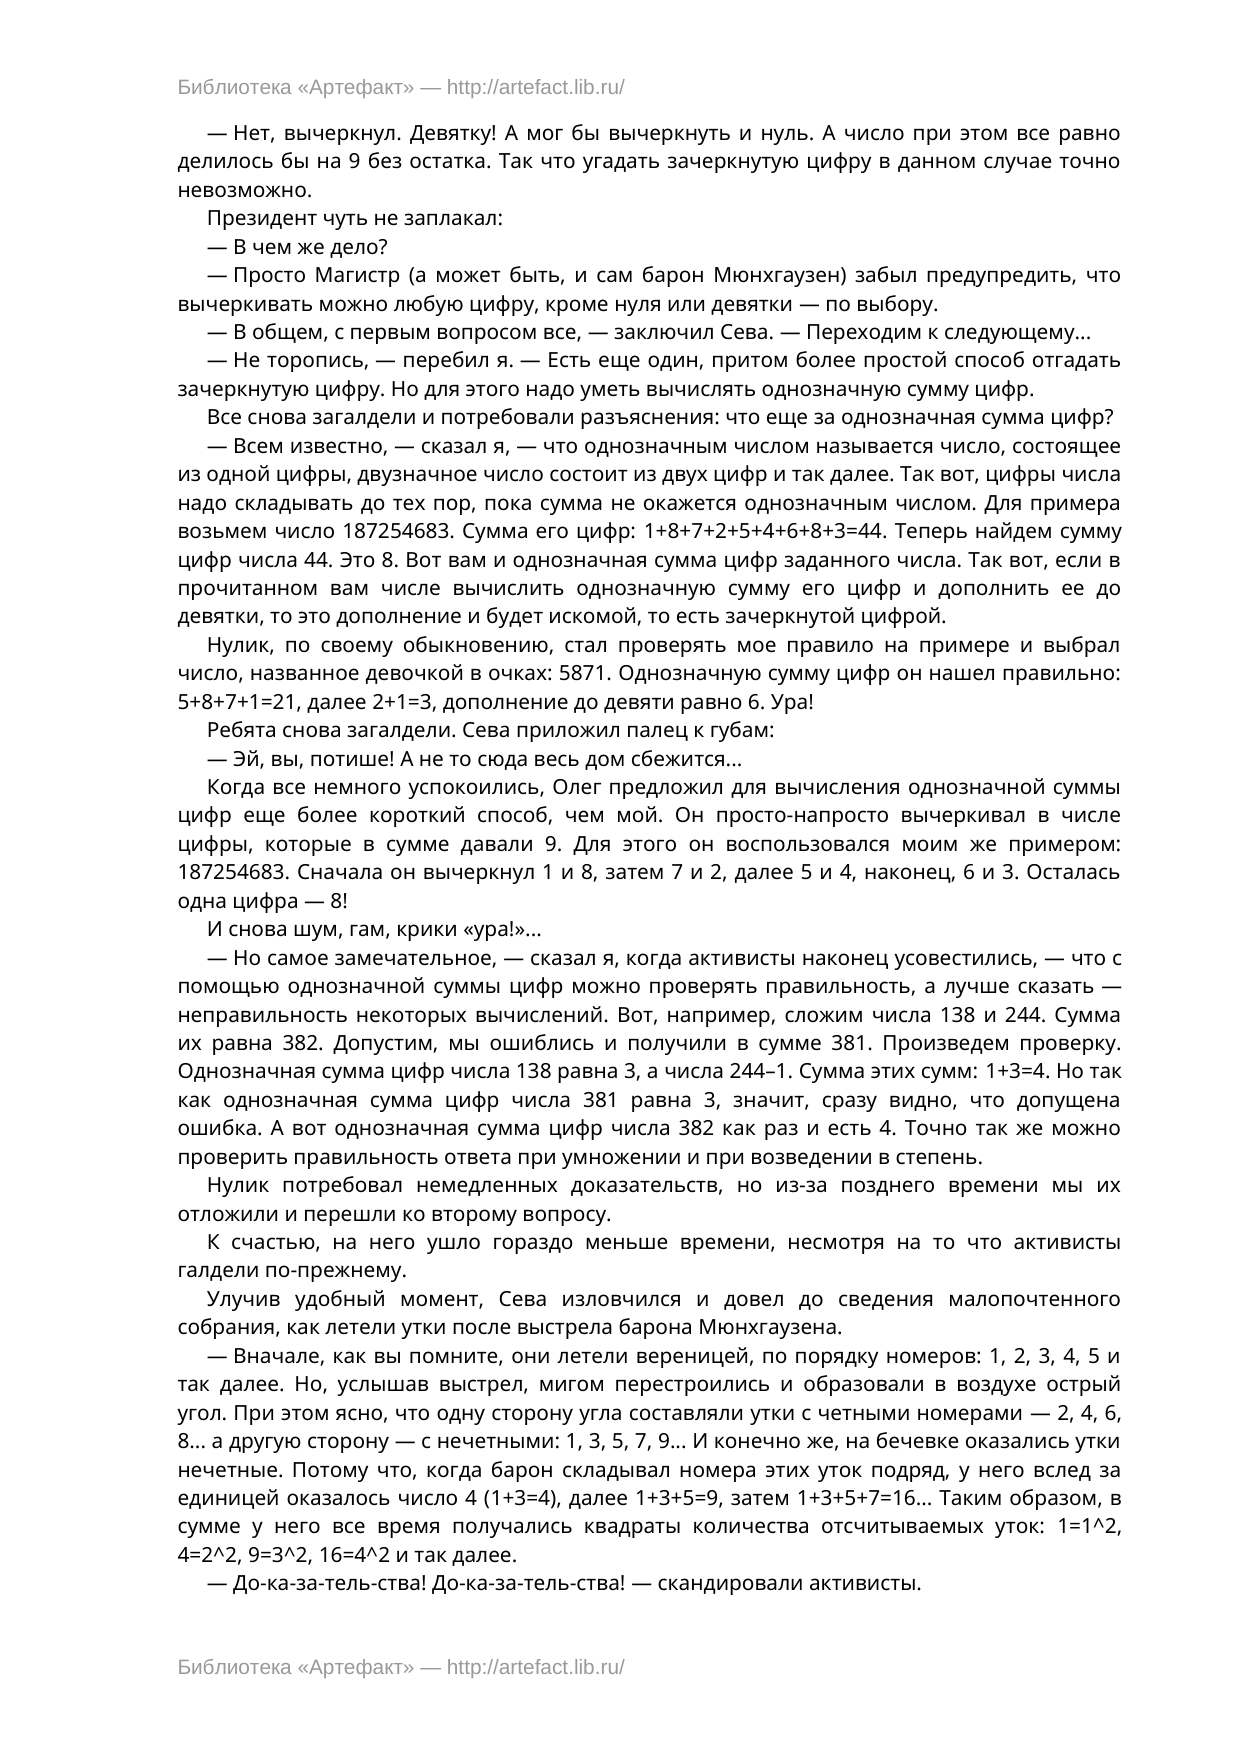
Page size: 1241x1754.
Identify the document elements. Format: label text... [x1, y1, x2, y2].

text Нулик потребовал немедленных доказательств, но из-за позднего времени мы их отложили и перешли ко второму вопросу. [177, 1170, 1122, 1227]
text — В чем же дело? [177, 232, 1122, 260]
text — В общем, с первым вопросом все, — заключил Сева. — Переходим к следующему... [177, 317, 1122, 346]
text — Но самое замечательное, — сказал я, когда активисты наконец усовестились, — что с помощью однозначной суммы цифр можно проверять правильность, а лучше сказать — неправильность некоторых вычислений. Вот, например, сложим числа 138 и 244. Сумма их равна 382. Допустим, мы ошиблись и получили в сумме 381. Произведем проверку. Однозначная сумма цифр числа 138 равна 3, а числа 244–1. Сумма этих сумм: 1+3=4. Но так как однозначная сумма цифр числа 381 равна 3, значит, сразу видно, что допущена ошибка. А вот однозначная сумма цифр числа 382 как раз и есть 4. Точно так же можно проверить правильность ответа при умножении и при возведении в степень. [177, 943, 1122, 1170]
text — Просто Магистр (а может быть, и сам барон Мюнхгаузен) забыл предупредить, что вычеркивать можно любую цифру, кроме нуля или девятки — по выбору. [177, 260, 1122, 317]
text К счастью, на него ушло гораздо меньше времени, несмотря на то что активисты галдели по-прежнему. [177, 1227, 1122, 1284]
text Улучив удобный момент, Сева изловчился и довел до сведения малопочтенного собрания, как летели утки после выстрела барона Мюнхгаузена. [177, 1284, 1122, 1341]
text — Вначале, как вы помните, они летели вереницей, по порядку номеров: 1, 2, 3, 4, 5 и так далее. Но, услышав выстрел, мигом перестроились и образовали в воздухе острый угол. При этом ясно, что одну сторону угла составляли утки с четными номерами — 2, 4, 6, 8... а другую сторону — с нечетными: 1, 3, 5, 7, 9... И конечно же, на бечевке оказались утки нечетные. Потому что, когда барон складывал номера этих уток подряд, у него вслед за единицей оказалось число 4 (1+3=4), далее 1+3+5=9, затем 1+3+5+7=16... Таким образом, в сумме у него все время получались квадраты количества отсчитываемых уток: 1=1^2, 4=2^2, 9=3^2, 16=4^2 и так далее. [177, 1341, 1122, 1568]
text Ребята снова загалдели. Сева приложил палец к губам: [177, 715, 1122, 744]
text Президент чуть не заплакал: [177, 203, 1122, 232]
text — Нет, вычеркнул. Девятку! А мог бы вычеркнуть и нуль. А число при этом все равно делилось бы на 9 без остатка. Так что угадать зачеркнутую цифру в данном случае точно невозможно. [177, 118, 1122, 203]
text — До-ка-за-тель-ства! До-ка-за-тель-ства! — скандировали активисты. [177, 1568, 1122, 1597]
text Когда все немного успокоились, Олег предложил для вычисления однозначной суммы цифр еще более короткий способ, чем мой. Он просто-напросто вычеркивал в числе цифры, которые в сумме давали 9. Для этого он воспользовался моим же примером: 187254683. Сначала он вычеркнул 1 и 8, затем 7 и 2, далее 5 и 4, наконец, 6 и 3. Осталась одна цифра — 8! [177, 772, 1122, 914]
text — Эй, вы, потише! А не то сюда весь дом сбежится... [177, 744, 1122, 772]
text Все снова загалдели и потребовали разъяснения: что еще за однозначная сумма цифр? [177, 402, 1122, 431]
text — Не торопись, — перебил я. — Есть еще один, притом более простой способ отгадать зачеркнутую цифру. Но для этого надо уметь вычислять однозначную сумму цифр. [177, 346, 1122, 402]
text И снова шум, гам, крики «ура!»... [177, 914, 1122, 943]
text Нулик, по своему обыкновению, стал проверять мое правило на примере и выбрал число, названное девочкой в очках: 5871. Однозначную сумму цифр он нашел правильно: 5+8+7+1=21, далее 2+1=3, дополнение до девяти равно 6. Ура! [177, 630, 1122, 715]
text — Всем известно, — сказал я, — что однозначным числом называется число, состоящее из одной цифры, двузначное число состоит из двух цифр и так далее. Так вот, цифры числа надо складывать до тех пор, пока сумма не окажется однозначным числом. Для примера возьмем число 187254683. Сумма его цифр: 1+8+7+2+5+4+6+8+3=44. Теперь найдем сумму цифр числа 44. Это 8. Вот вам и однозначная сумма цифр заданного числа. Так вот, если в прочитанном вам числе вычислить однозначную сумму его цифр и дополнить ее до девятки, то это дополнение и будет искомой, то есть зачеркнутой цифрой. [177, 431, 1122, 630]
